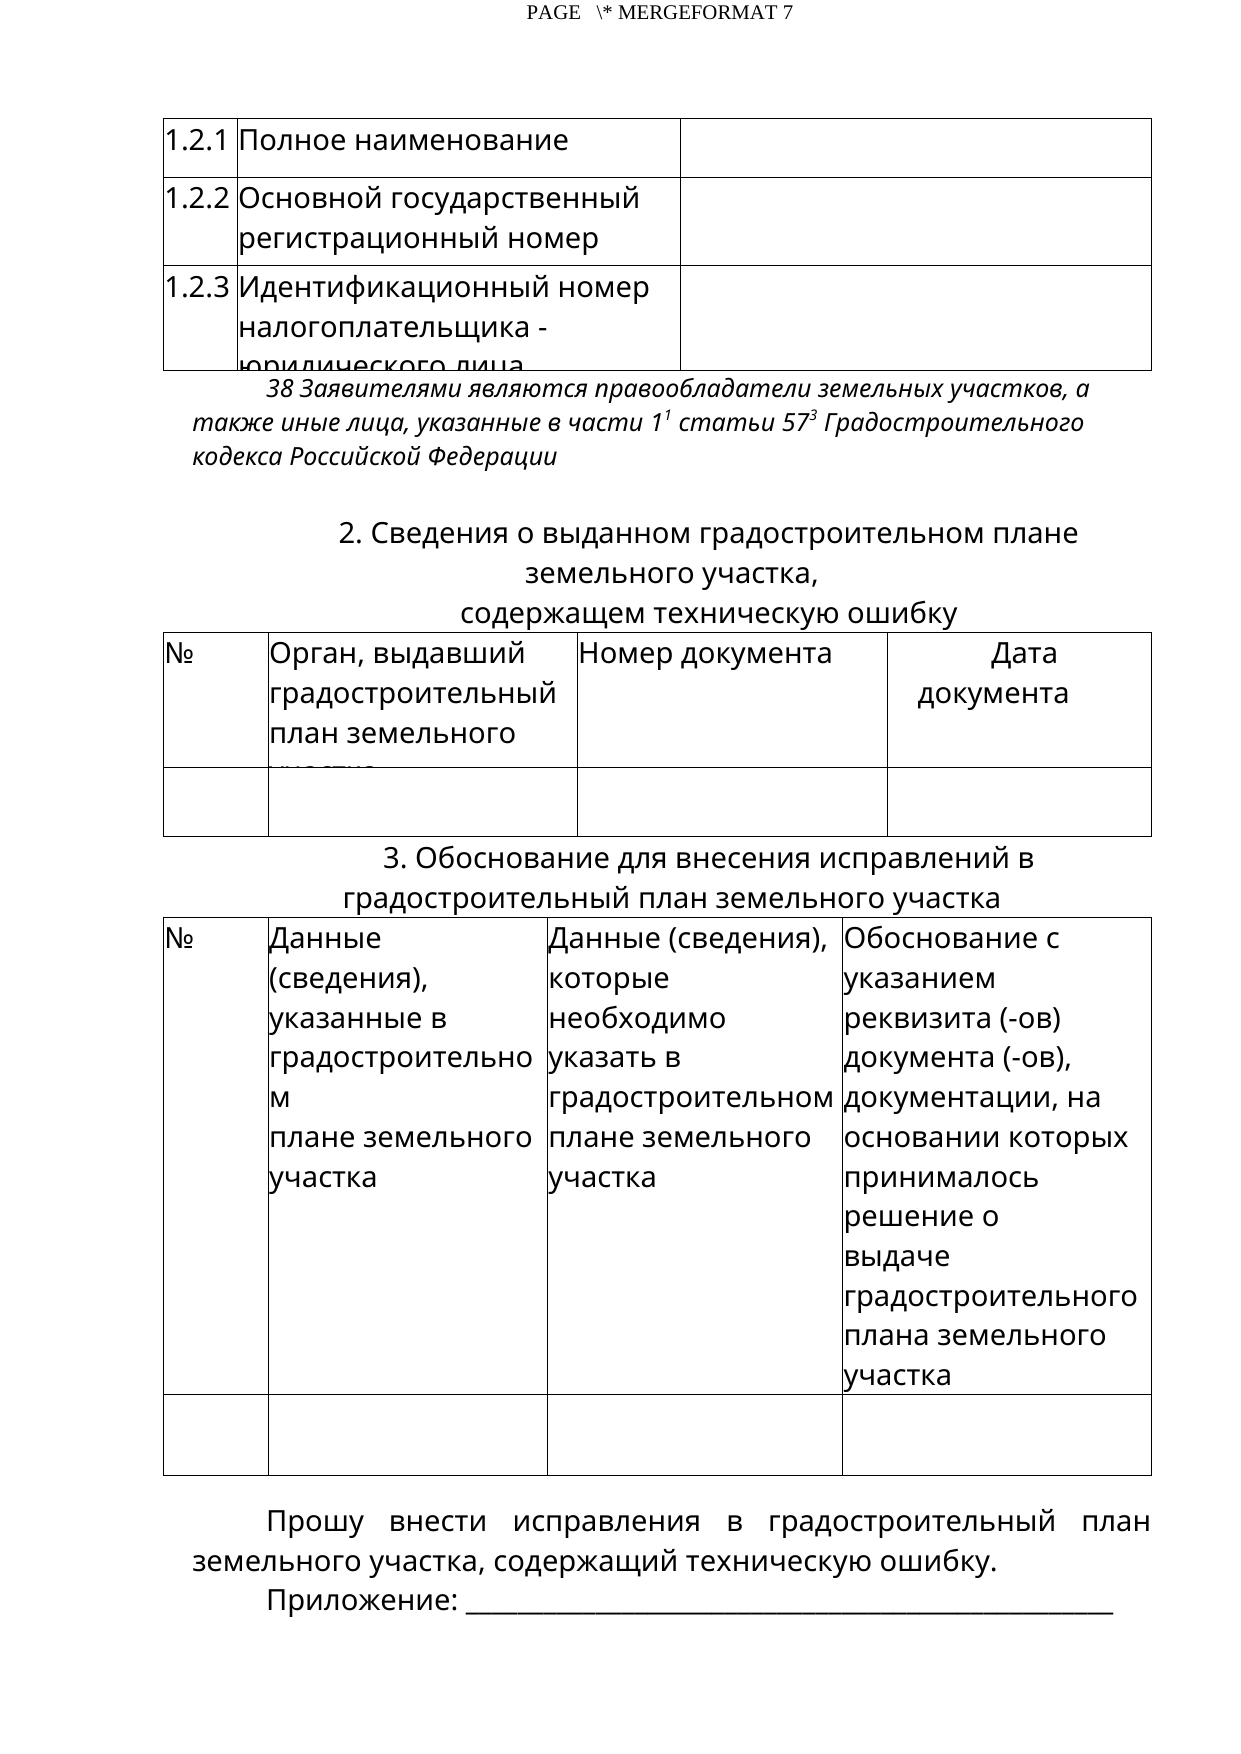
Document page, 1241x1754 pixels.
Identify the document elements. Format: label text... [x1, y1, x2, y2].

table_header Орган, выдавший градостроительный план земельного участка [269, 633, 577, 767]
table_header Данные (сведения), которые необходимо указать в градостроительном плане земельного участка [548, 918, 842, 1394]
text 27 Заявителями являются правообладатели земельных участков, а также иные лица, указанные в части 11 статьи 573 Градостроительного кодекса Российской Федерации [192, 371, 1152, 473]
table_cell [888, 768, 1151, 836]
table_cell [681, 178, 1151, 265]
table_cell [269, 1395, 547, 1475]
table_cell [548, 1395, 842, 1475]
table_cell Идентификационный номер налогоплательщика - юридического лица [238, 266, 680, 369]
table_cell 1.2.1 [164, 119, 237, 177]
table_cell 1.2.3 [164, 266, 237, 369]
text содержащем техническую ошибку [192, 592, 1152, 632]
table_cell [843, 1395, 1151, 1475]
text Прошу внести исправления в градостроительный план земельного участка, содержащий техническую ошибку. [192, 1500, 1152, 1579]
table_cell Полное наименование [238, 119, 680, 177]
table_cell Основной государственный регистрационный номер [238, 178, 680, 265]
table_cell [164, 1395, 268, 1475]
table_header № [164, 918, 268, 1394]
text 2. Сведения о выданном градостроительном плане земельного участка, [192, 512, 1152, 592]
table_cell [681, 119, 1151, 177]
table_cell 1.2.2 [164, 178, 237, 265]
text Приложение: __________________________________________________ [192, 1579, 1152, 1619]
table_header Обоснование с указанием реквизита (-ов) документа (-ов), документации, на основании которых принималось решение о выдаче градостроительного плана земельного участка [843, 918, 1151, 1394]
table_cell [578, 768, 887, 836]
table_header № [164, 633, 268, 767]
table_cell [681, 266, 1151, 369]
table_cell [164, 768, 268, 836]
text 3. Обоснование для внесения исправлений в градостроительный план земельного участка [192, 837, 1152, 917]
table_header Дата документа [888, 633, 1151, 767]
table_header Данные (сведения), указанные в градостроительном плане земельного участка [269, 918, 547, 1394]
table_header Номер документа [578, 633, 887, 767]
table_cell [269, 768, 577, 836]
